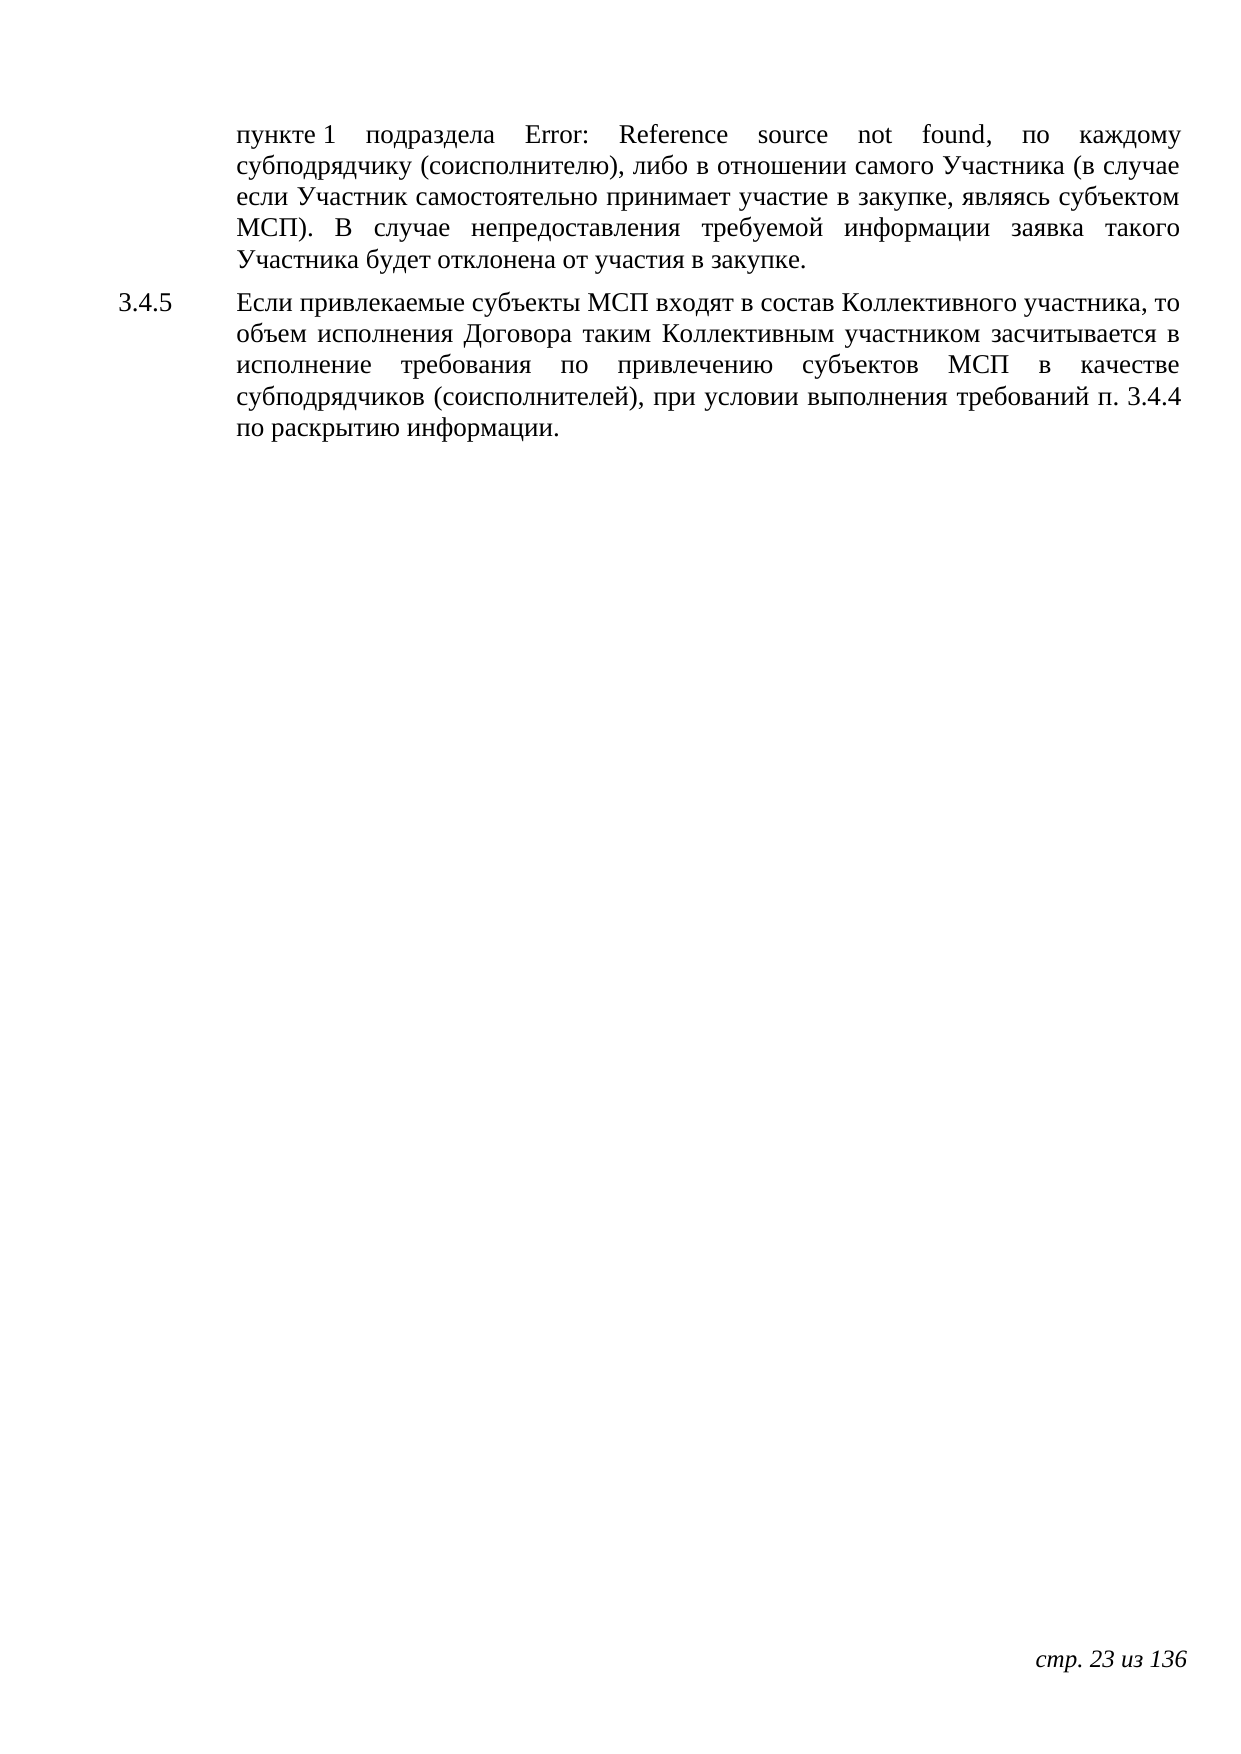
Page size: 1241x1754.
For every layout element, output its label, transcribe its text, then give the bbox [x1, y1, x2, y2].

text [118, 118, 1181, 274]
text Если привлекаемые субъекты МСП входят в состав Коллективного участника, то объем исполнения Договора таким Коллективным участником засчитывается в исполнение требования по привлечению субъектов МСП в качестве субподрядчиков (соисполнителей), при условии выполнения требований п. 3.4.4 по раскрытию информации. [118, 286, 1181, 442]
